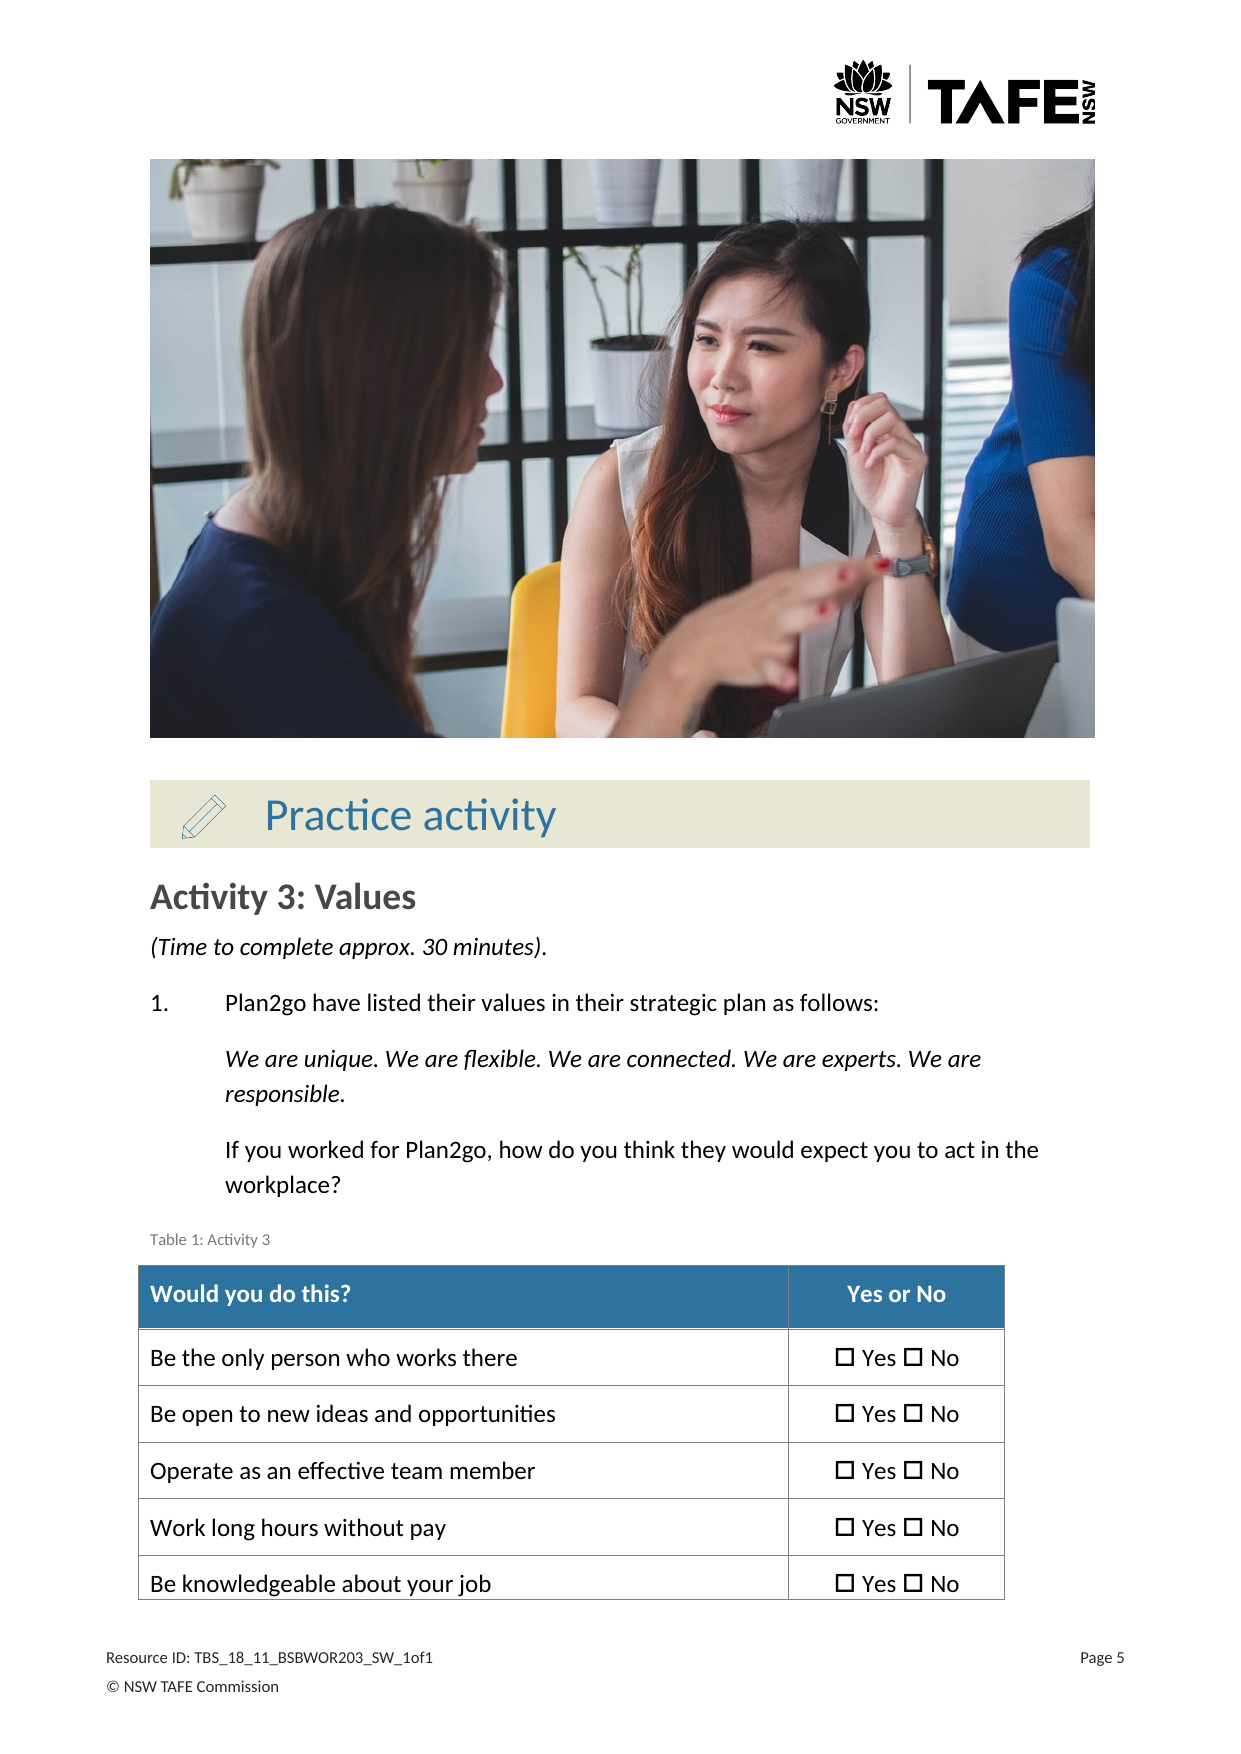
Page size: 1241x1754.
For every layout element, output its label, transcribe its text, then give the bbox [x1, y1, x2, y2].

text If you worked for Plan2go, how do you think they would expect you to act in the workplace? [225, 1134, 1090, 1199]
picture [171, 784, 232, 844]
table_cell Yes No [789, 1556, 1004, 1599]
table_cell Be the only person who works there [139, 1330, 788, 1385]
text Table 1: Activity 3 [150, 1229, 1090, 1249]
text 1. Plan2go have listed their values in their strategic plan as follows: [150, 987, 1090, 1018]
table_header Yes or No [789, 1266, 1004, 1328]
table_cell Yes No [789, 1330, 1004, 1385]
table_cell Yes No [789, 1443, 1004, 1498]
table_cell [139, 1556, 788, 1599]
table_cell Yes No [789, 1499, 1004, 1555]
table_header [150, 780, 253, 848]
table_header Practice activity [253, 780, 1090, 848]
table_cell Yes No [789, 1386, 1004, 1442]
picture [150, 159, 1095, 738]
text (Time to complete approx. 30 minutes). [150, 932, 1090, 962]
picture [834, 59, 1095, 125]
table_header Would you do this? [139, 1266, 788, 1328]
text We are unique. We are flexible. We are connected. We are experts. We are responsible. [225, 1043, 1090, 1109]
subtitle Activity 3: Values [150, 873, 1090, 919]
table_cell Be open to new ideas and opportunities [139, 1386, 788, 1442]
table_cell Operate as an effective team member [139, 1443, 788, 1498]
table_cell Work long hours without pay [139, 1499, 788, 1555]
